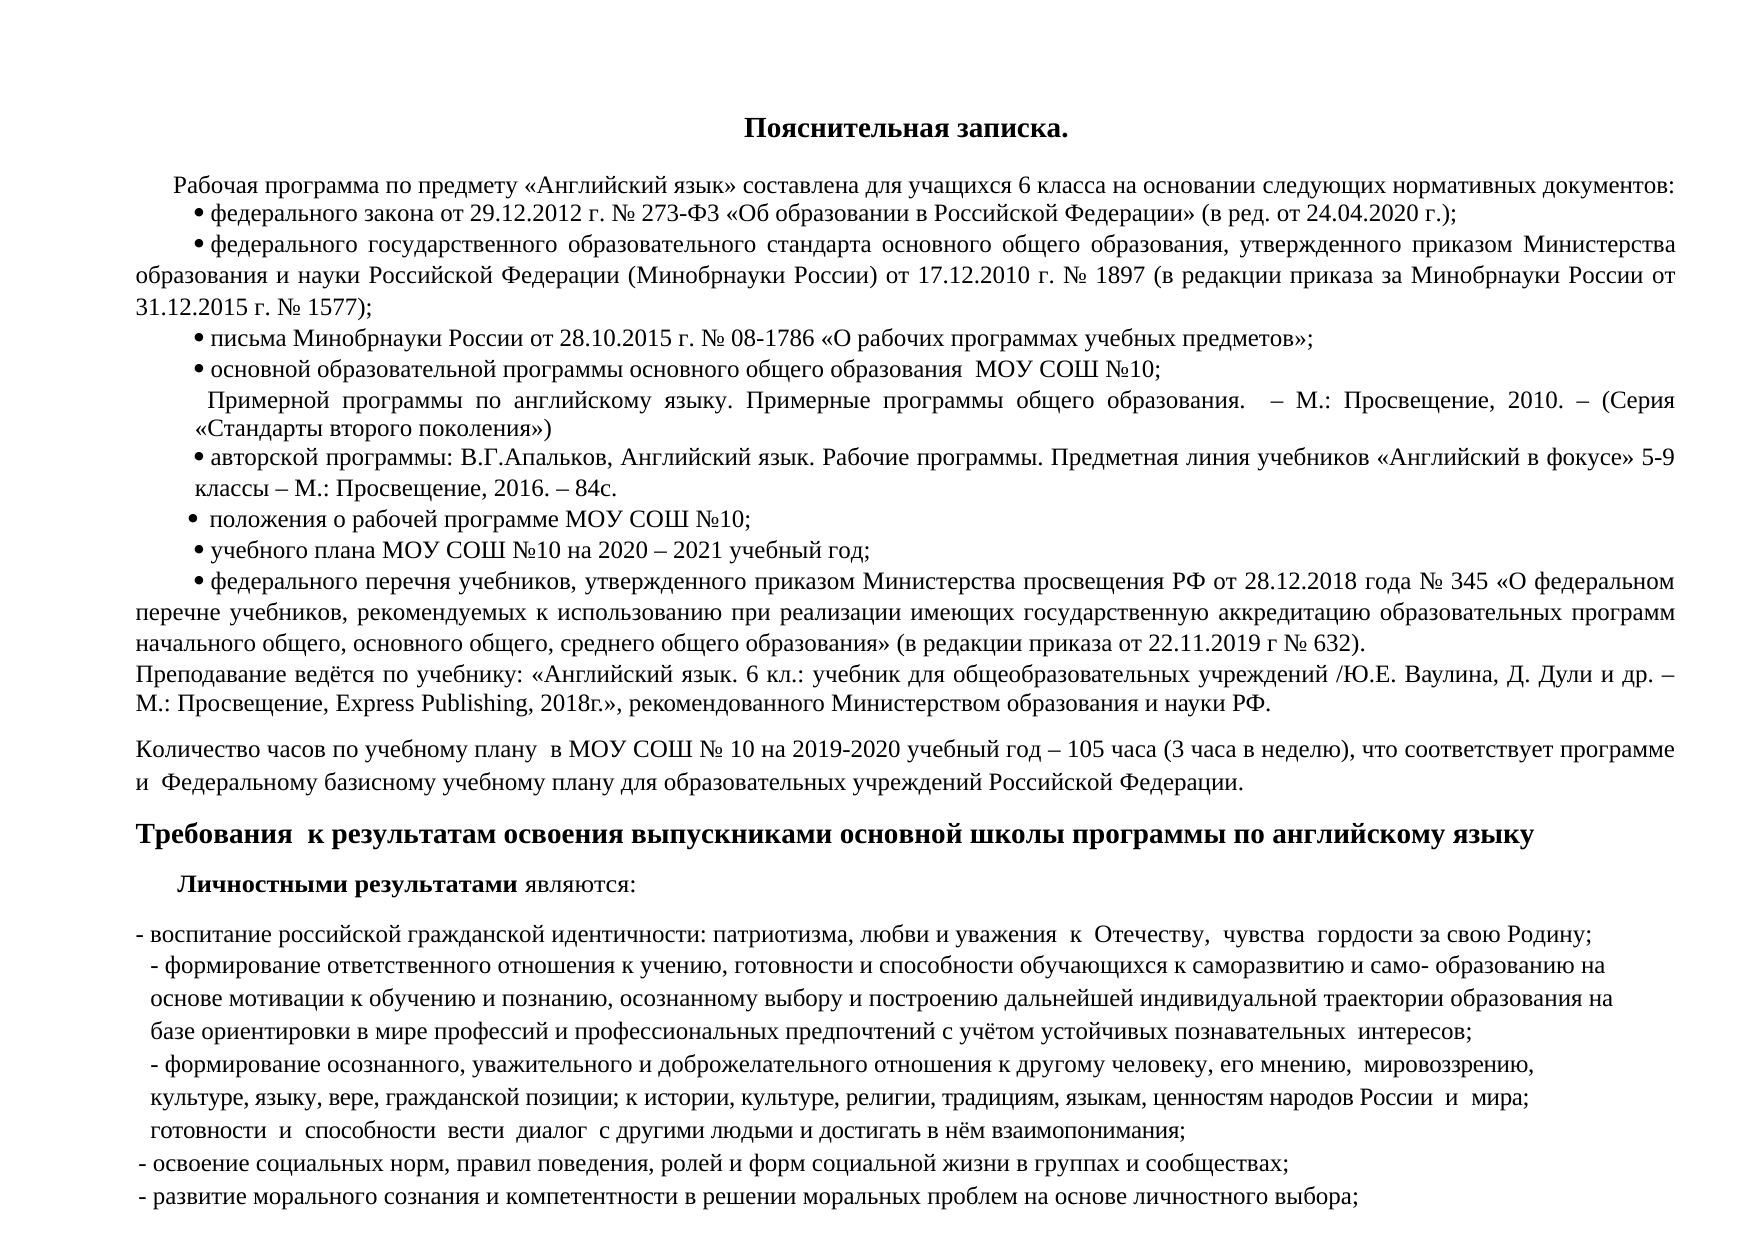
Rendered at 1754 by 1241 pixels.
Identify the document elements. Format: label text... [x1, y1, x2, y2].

text - формирование осознанного, уважительного и доброжелательного отношения к другому человеку, его мнению, мировоззрению, культуре, языку, вере, гражданской позиции; к истории, культуре, религии, традициям, языкам, ценностям народов России и мира; готовности и способности вести диалог с другими людьми и достигать в нём взаимопонимания; [150, 1049, 1633, 1144]
text Рабочая программа по предмету «Английский язык» составлена для учащихся 6 класса на основании следующих нормативных документов: [135, 170, 1677, 198]
list письма Минобрнауки России от 28.10.2015 г. № 08-1786 «О рабочих программах учебных предметов»; [135, 323, 1677, 351]
text Пояснительная записка. [135, 110, 1677, 144]
list учебного плана МОУ СОШ №10 на 2020 – 2021 учебный год; [135, 535, 1677, 564]
text - освоение социальных норм, правил поведения, ролей и форм социальной жизни в группах и сообществах; [138, 1148, 1663, 1177]
list авторской программы: В.Г.Апальков, Английский язык. Рабочие программы. Предметная линия учебников «Английский в фокусе» 5-9 классы – М.: Просвещение, 2016. – 84с. [194, 442, 1677, 502]
list федерального закона от 29.12.2012 г. № 273-Ф3 «Об образовании в Российской Федерации» (в ред. от 24.04.2020 г.); [135, 198, 1677, 227]
list основной образовательной программы основного общего образования МОУ СОШ №10; [135, 354, 1677, 382]
text - развитие морального сознания и компетентности в решении моральных проблем на основе личностного выбора; [138, 1181, 1663, 1210]
text Личностными результатами являются: [177, 869, 1677, 898]
text Количество часов по учебному плану в МОУ СОШ № 10 на 2019-2020 учебный год – 105 часа (3 часа в неделю), что соответствует программе и Федеральному базисному учебному плану для образовательных учреждений Российской Федерации. [135, 734, 1677, 796]
list положения о рабочей программе МОУ СОШ №10; [189, 504, 1677, 533]
text - воспитание российской гражданской идентичности: патриотизма, любви и уважения к Отечеству, чувства гордости за свою Родину; [135, 919, 1633, 948]
list федерального перечня учебников, утвержденного приказом Министерства просвещения РФ от 28.12.2018 года № 345 «О федеральном перечне учебников, рекомендуемых к использованию при реализации имеющих государственную аккредитацию образовательных программ начального общего, основного общего, среднего общего образования» (в редакции приказа от 22.11.2019 г № 632). [135, 566, 1677, 657]
text Преподавание ведётся по учебнику: «Английский язык. 6 кл.: учебник для общеобразовательных учреждений /Ю.Е. Ваулина, Д. Дули и др. – М.: Просвещение, Express Publishing, 2018г.», рекомендованного Министерством образования и науки РФ. [135, 659, 1677, 717]
text Примерной программы по английскому языку. Примерные программы общего образования. – М.: Просвещение, 2010. – (Серия «Стандарты второго поколения») [194, 385, 1677, 442]
text - формирование ответственного отношения к учению, готовности и способности обучающихся к саморазвитию и само- образованию на основе мотивации к обучению и познанию, осознанному выбору и построению дальнейшей индивидуальной траектории образования на базе ориентировки в мире профессий и профессиональных предпочтений с учётом устойчивых познавательных интересов; [150, 950, 1633, 1045]
text Требования к результатам освоения выпускниками основной школы программы по английскому языку [135, 816, 1677, 850]
list федерального государственного образовательного стандарта основного общего образования, утвержденного приказом Министерства образования и науки Российской Федерации (Минобрнауки России) от 17.12.2010 г. № 1897 (в редакции приказа за Минобрнауки России от 31.12.2015 г. № 1577); [135, 229, 1677, 320]
